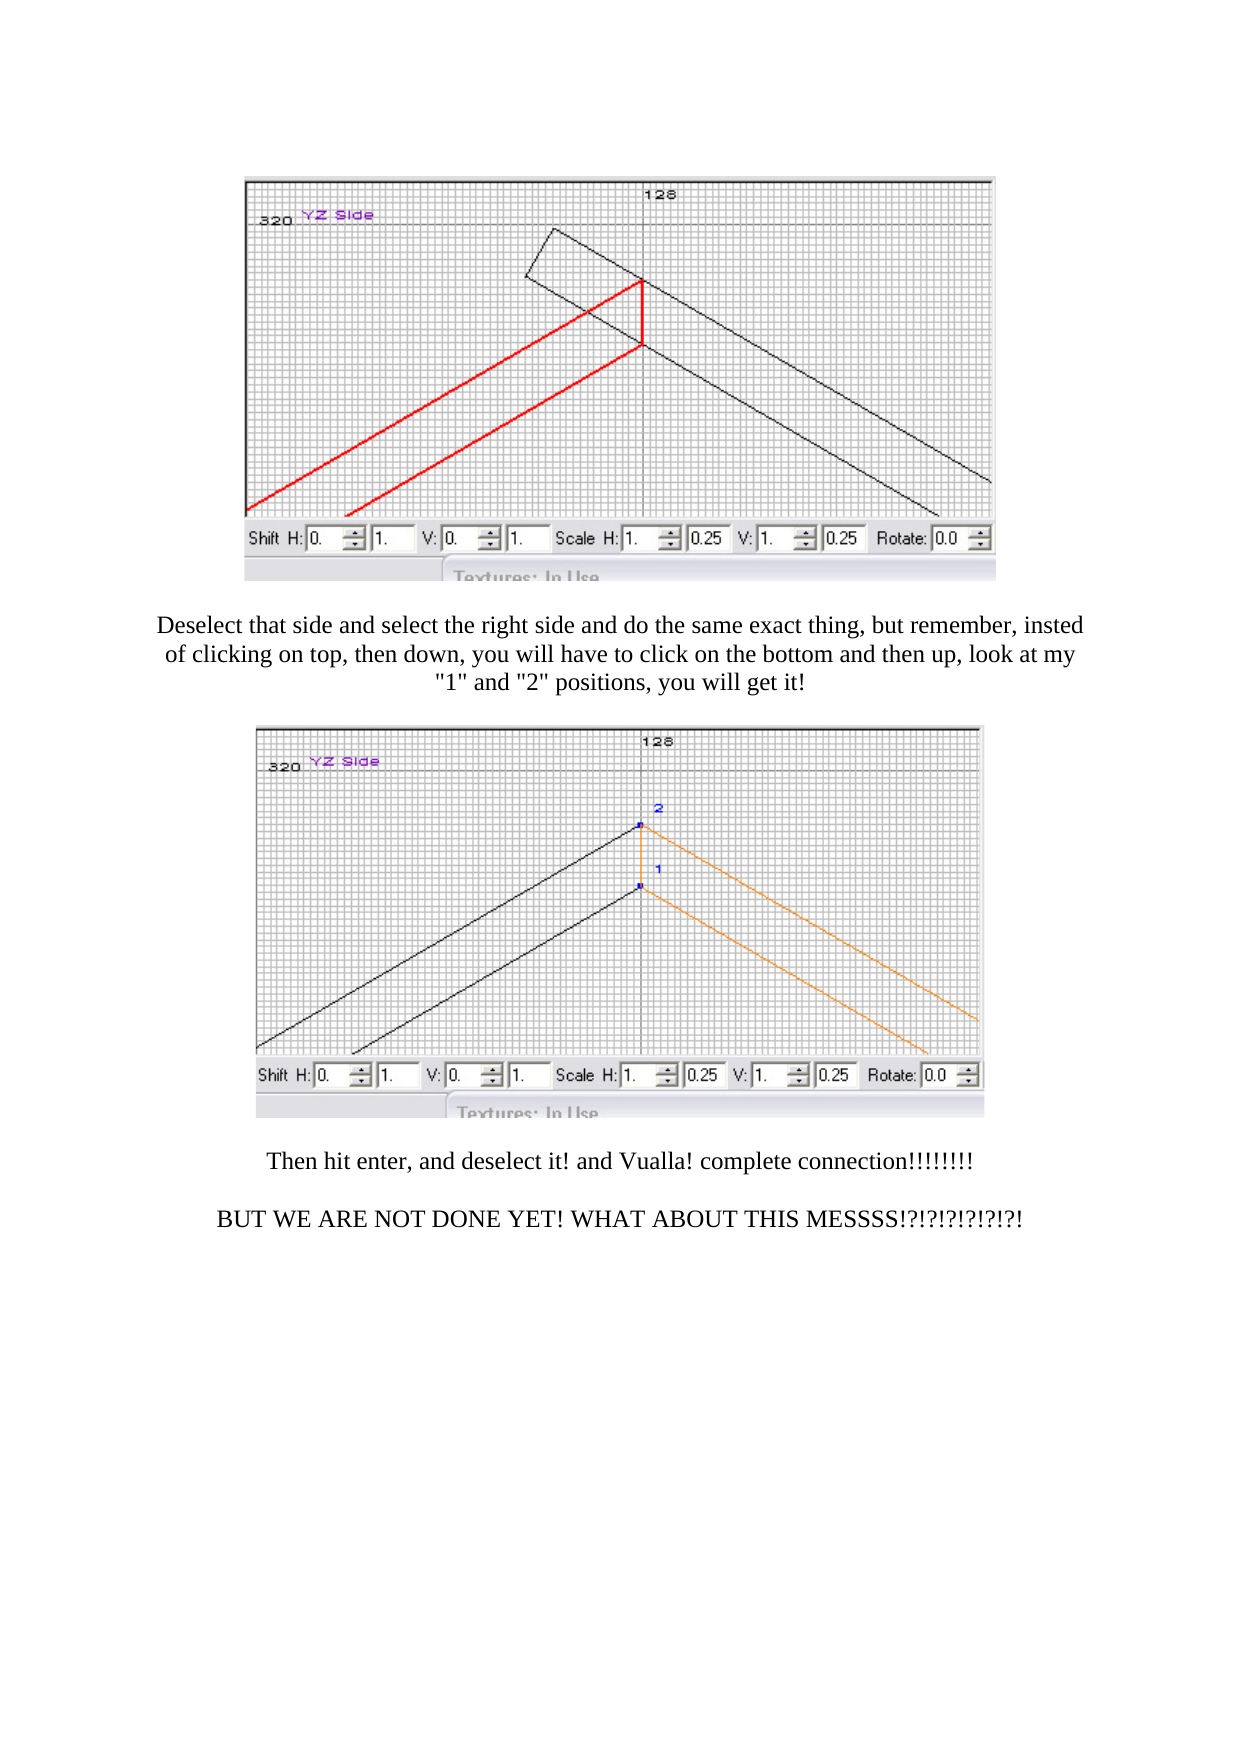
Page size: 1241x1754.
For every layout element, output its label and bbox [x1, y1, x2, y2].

table_cell [148, 148, 1093, 1262]
picture [244, 176, 996, 581]
picture [255, 725, 985, 1118]
